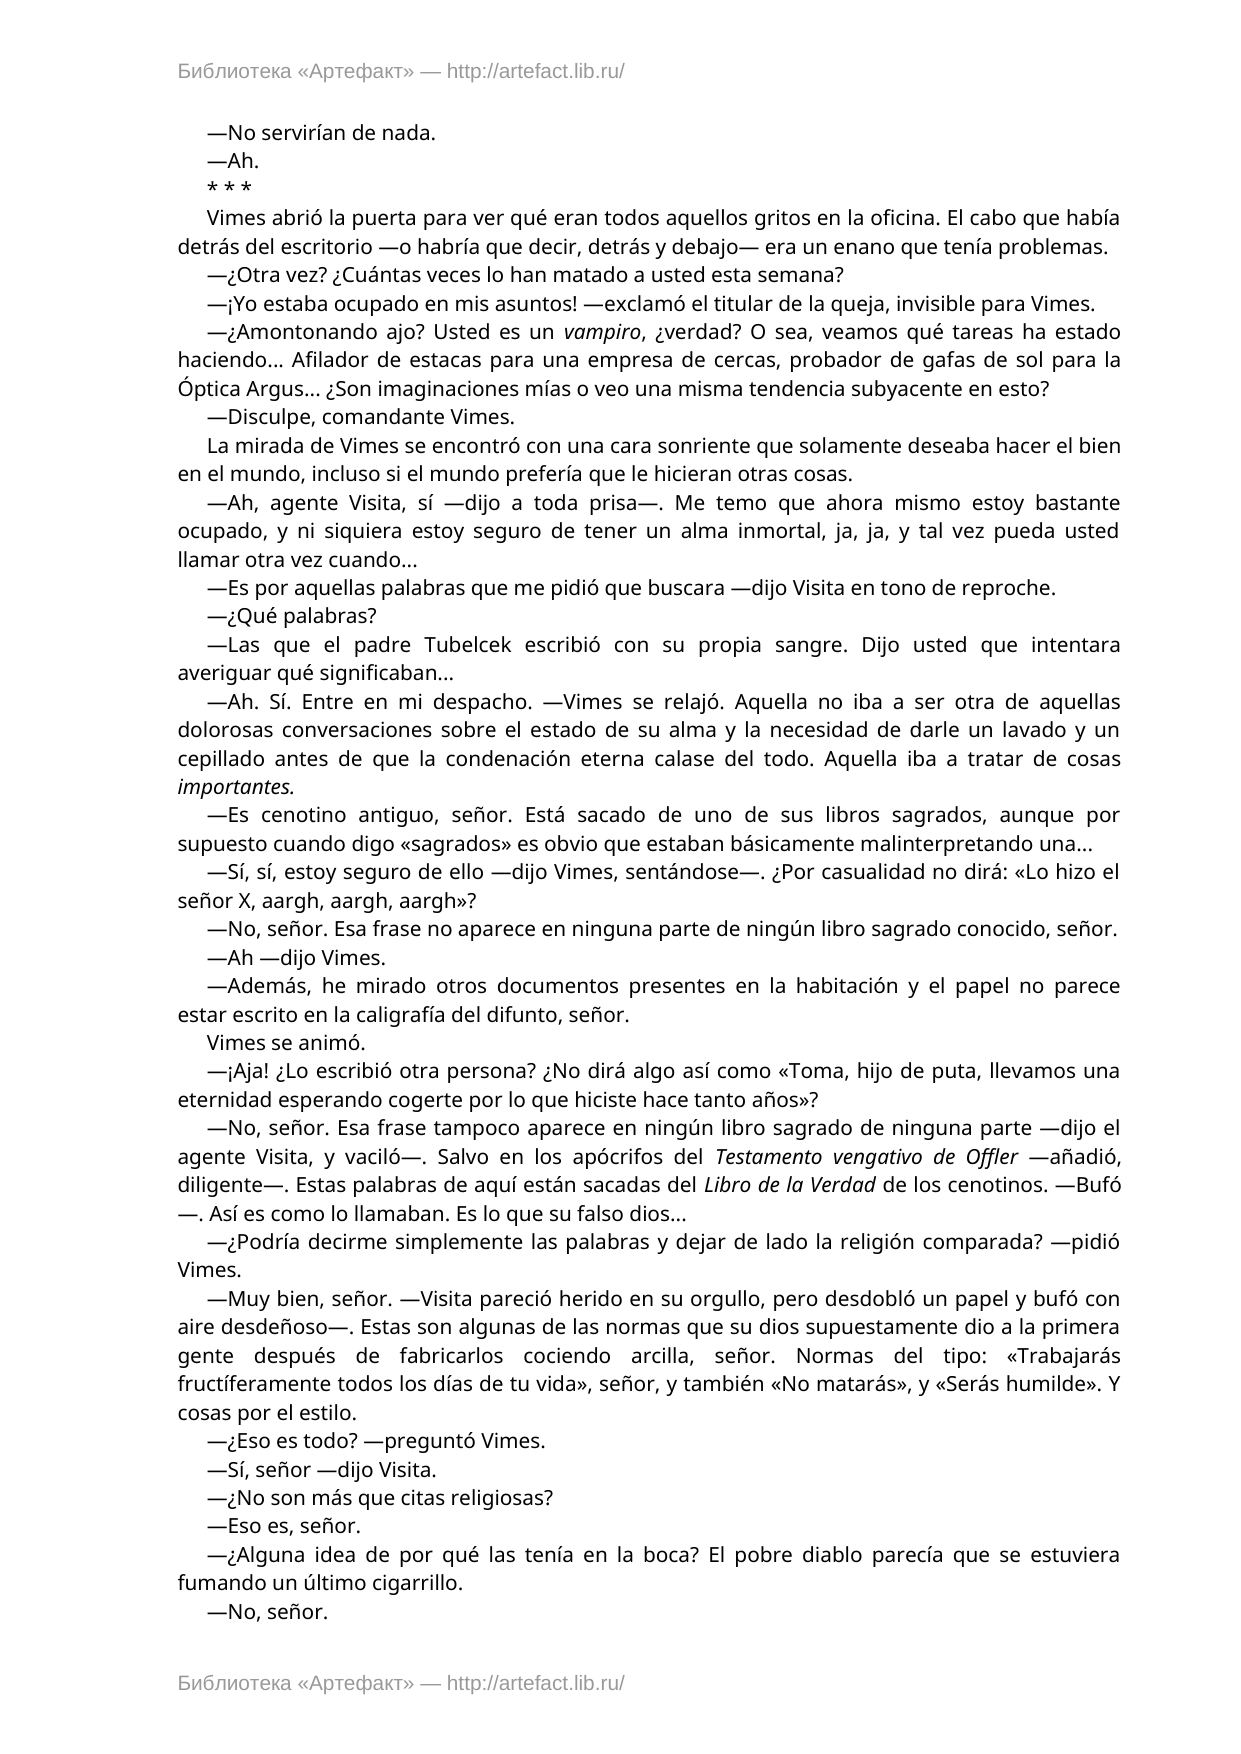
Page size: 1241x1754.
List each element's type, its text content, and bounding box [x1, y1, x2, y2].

text —Ah. [177, 147, 1122, 175]
text —¿Amontonando ajo? Usted es un vampiro, ¿verdad? O sea, veamos qué tareas ha estado haciendo... Afilador de estacas para una empresa de cercas, probador de gafas de sol para la Óptica Argus... ¿Son imaginaciones mías o veo una misma tendencia subyacente en esto? [177, 317, 1122, 402]
text —¿Alguna idea de por qué las tenía en la boca? El pobre diablo parecía que se estuviera fumando un último cigarrillo. [177, 1540, 1122, 1597]
text —Disculpe, comandante Vimes. [177, 402, 1122, 431]
text —No, señor. [177, 1597, 1122, 1625]
text Vimes abrió la puerta para ver qué eran todos aquellos gritos en la oficina. El cabo que había detrás del escritorio —o habría que decir, detrás y debajo— era un enano que tenía problemas. [177, 203, 1122, 260]
text —No, señor. Esa frase no aparece en ninguna parte de ningún libro sagrado conocido, señor. [177, 914, 1122, 943]
text La mirada de Vimes se encontró con una cara sonriente que solamente deseaba hacer el bien en el mundo, incluso si el mundo prefería que le hicieran otras cosas. [177, 431, 1122, 488]
text —No, señor. Esa frase tampoco aparece en ningún libro sagrado de ninguna parte —dijo el agente Visita, y vaciló—. Salvo en los apócrifos del Testamento vengativo de Offler —añadió, diligente—. Estas palabras de aquí están sacadas del Libro de la Verdad de los cenotinos. —Bufó—. Así es como lo llamaban. Es lo que su falso dios... [177, 1113, 1122, 1227]
text —¿Otra vez? ¿Cuántas veces lo han matado a usted esta semana? [177, 260, 1122, 289]
text —¡Yo estaba ocupado en mis asuntos! —exclamó el titular de la queja, invisible para Vimes. [177, 289, 1122, 317]
text —Eso es, señor. [177, 1512, 1122, 1540]
text —¡Aja! ¿Lo escribió otra persona? ¿No dirá algo así como «Toma, hijo de puta, llevamos una eternidad esperando cogerte por lo que hiciste hace tanto años»? [177, 1057, 1122, 1113]
text * * * [177, 175, 1122, 203]
text —Ah, agente Visita, sí —dijo a toda prisa—. Me temo que ahora mismo estoy bastante ocupado, y ni siquiera estoy seguro de tener un alma inmortal, ja, ja, y tal vez pueda usted llamar otra vez cuando... [177, 488, 1122, 573]
text —Muy bien, señor. —Visita pareció herido en su orgullo, pero desdobló un papel y bufó con aire desdeñoso—. Estas son algunas de las normas que su dios supuestamente dio a la primera gente después de fabricarlos cociendo arcilla, señor. Normas del tipo: «Trabajarás fructíferamente todos los días de tu vida», señor, y también «No matarás», y «Serás humilde». Y cosas por el estilo. [177, 1284, 1122, 1426]
text —Es por aquellas palabras que me pidió que buscara —dijo Visita en tono de reproche. [177, 573, 1122, 602]
text —Las que el padre Tubelcek escribió con su propia sangre. Dijo usted que intentara averiguar qué significaban... [177, 630, 1122, 687]
text —Ah —dijo Vimes. [177, 943, 1122, 971]
text —Además, he mirado otros documentos presentes en la habitación y el papel no parece estar escrito en la caligrafía del difunto, señor. [177, 971, 1122, 1028]
text —No servirían de nada. [177, 118, 1122, 147]
text —Ah. Sí. Entre en mi despacho. —Vimes se relajó. Aquella no iba a ser otra de aquellas dolorosas conversaciones sobre el estado de su alma y la necesidad de darle un lavado y un cepillado antes de que la condenación eterna calase del todo. Aquella iba a tratar de cosas importantes. [177, 687, 1122, 801]
text —Es cenotino antiguo, señor. Está sacado de uno de sus libros sagrados, aunque por supuesto cuando digo «sagrados» es obvio que estaban básicamente malinterpretando una... [177, 801, 1122, 857]
text —¿Eso es todo? —preguntó Vimes. [177, 1426, 1122, 1455]
text —¿No son más que citas religiosas? [177, 1483, 1122, 1512]
text —¿Qué palabras? [177, 602, 1122, 630]
text —¿Podría decirme simplemente las palabras y dejar de lado la religión comparada? —pidió Vimes. [177, 1227, 1122, 1284]
text Vimes se animó. [177, 1028, 1122, 1057]
text —Sí, señor —dijo Visita. [177, 1455, 1122, 1483]
text —Sí, sí, estoy seguro de ello —dijo Vimes, sentándose—. ¿Por casualidad no dirá: «Lo hizo el señor X, aargh, aargh, aargh»? [177, 857, 1122, 914]
